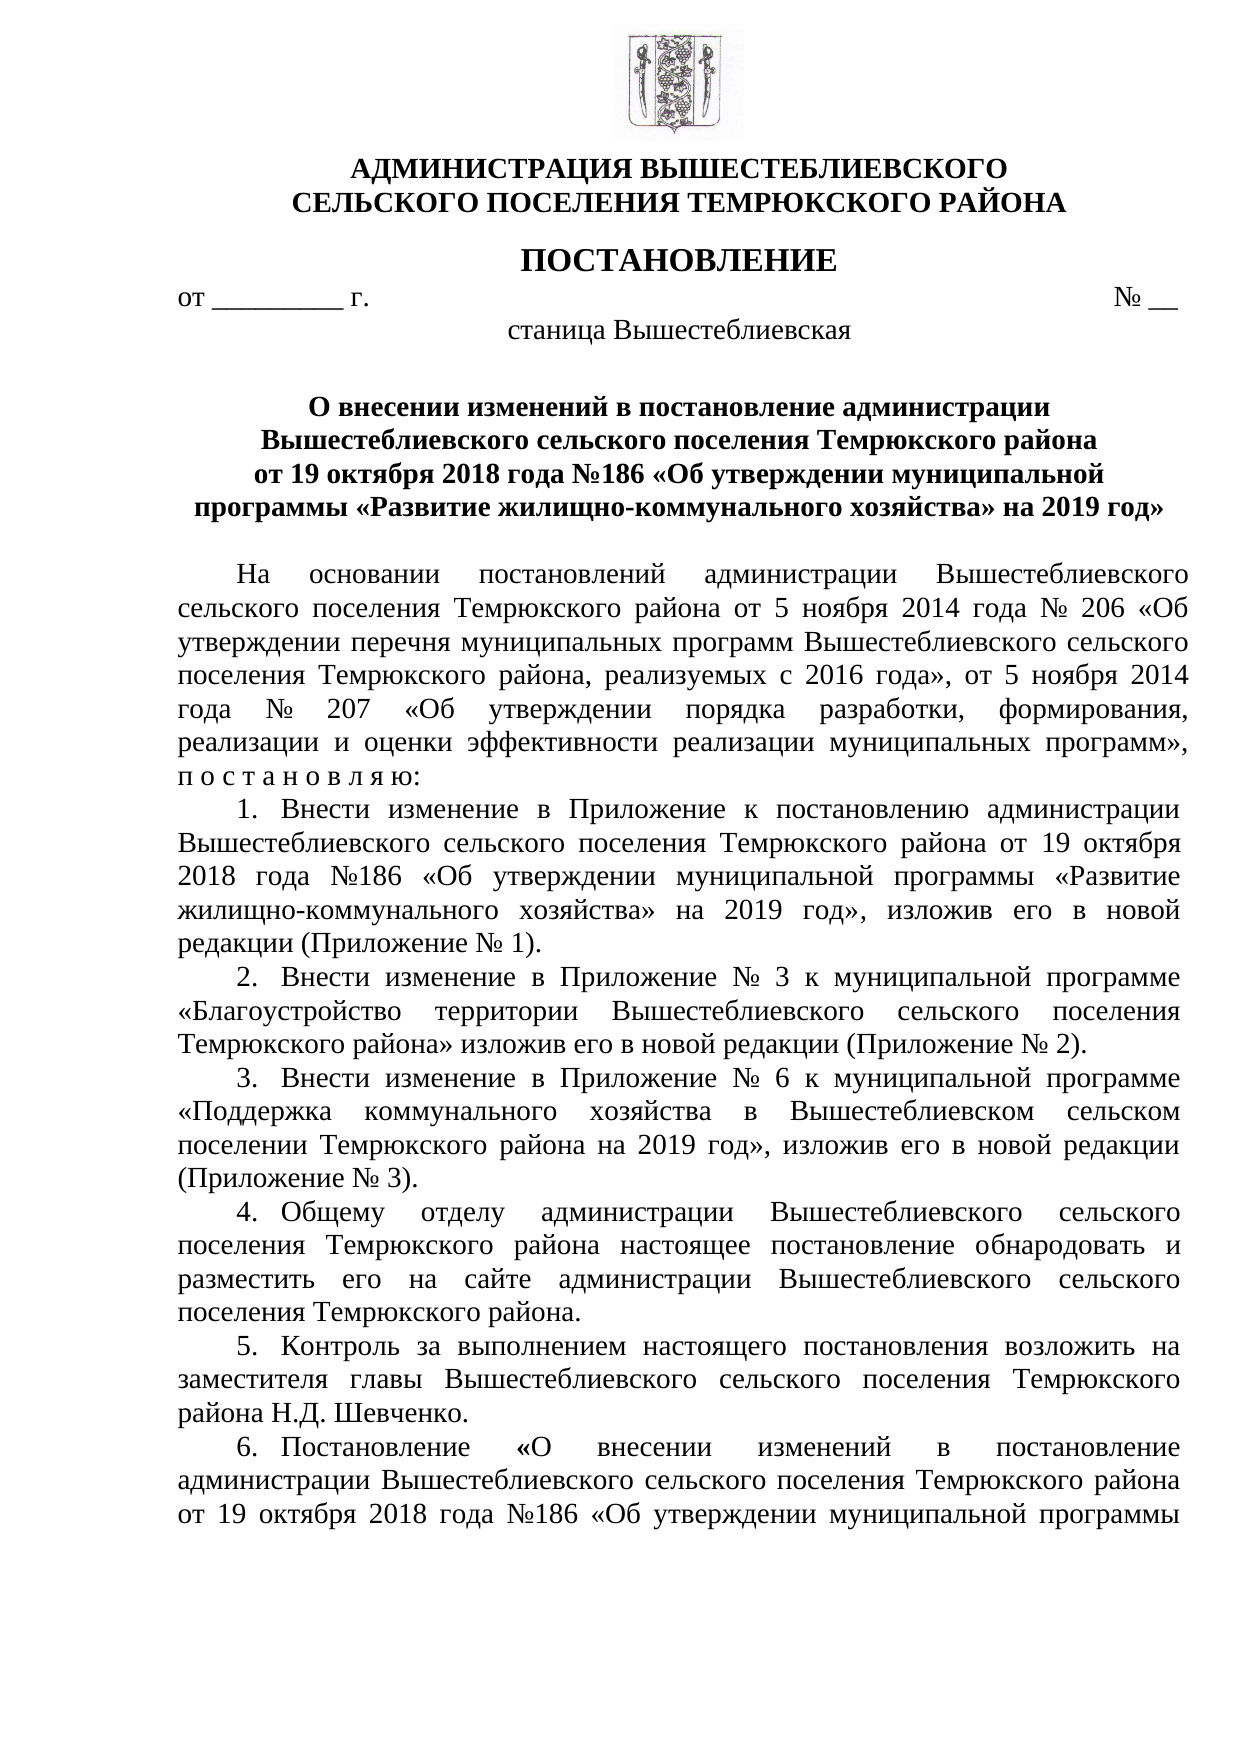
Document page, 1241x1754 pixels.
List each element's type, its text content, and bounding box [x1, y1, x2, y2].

list Общему отделу администрации Вышестеблиевского сельского поселения Темрюкского района настоящее постановление обнародовать и разместить его на сайте администрации Вышестеблиевского сельского поселения Темрюкского района. [177, 1194, 1181, 1328]
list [177, 1429, 1181, 1529]
list Внести изменение в Приложение к постановлению администрации Вышестеблиевского сельского поселения Темрюкского района от 19 октября 2018 года №186 «Об утверждении муниципальной программы «Развитие жилищно-коммунального хозяйства» на 2019 год», изложив его в новой редакции (Приложение № 1). [177, 791, 1181, 959]
text О внесении изменений в постановление администрации Вышестеблиевского сельского поселения Темрюкского района от 19 октября 2018 года №186 «Об утверждении муниципальной программы «Развитие жилищно-коммунального хозяйства» на 2019 год» [177, 389, 1181, 523]
text ПОСТАНОВЛЕНИЕ [177, 240, 1181, 279]
text СЕЛЬСКОГО ПОСЕЛЕНИЯ ТЕМРЮКСКОГО РАЙОНА [177, 185, 1181, 219]
list Контроль за выполнением настоящего постановления возложить на заместителя главы Вышестеблиевского сельского поселения Темрюкского района Н.Д. Шевченко. [177, 1328, 1181, 1429]
text от _________ г. № __ [177, 279, 1181, 312]
list Внести изменение в Приложение № 3 к муниципальной программе «Благоустройство территории Вышестеблиевского сельского поселения Темрюкского района» изложив его в новой редакции (Приложение № 2). [177, 959, 1181, 1060]
picture [614, 24, 744, 141]
text АДМИНИСТРАЦИЯ ВЫШЕСТЕБЛИЕВСКОГО [177, 152, 1181, 185]
list Внести изменение в Приложение № 6 к муниципальной программе «Поддержка коммунального хозяйства в Вышестеблиевском сельском поселении Темрюкского района на 2019 год», изложив его в новой редакции (Приложение № 3). [177, 1060, 1181, 1194]
text станица Вышестеблиевская [177, 312, 1181, 346]
text На основании постановлений администрации Вышестеблиевского сельского поселения Темрюкского района от 5 ноября 2014 года № 206 «Об утверждении перечня муниципальных программ Вышестеблиевского сельского поселения Темрюкского района, реализуемых с 2016 года», от 5 ноября 2014 года № 207 «Об утверждении порядка разработки, формирования, реализации и оценки эффективности реализации муниципальных программ», п о с т а н о в л я ю: [177, 557, 1189, 791]
